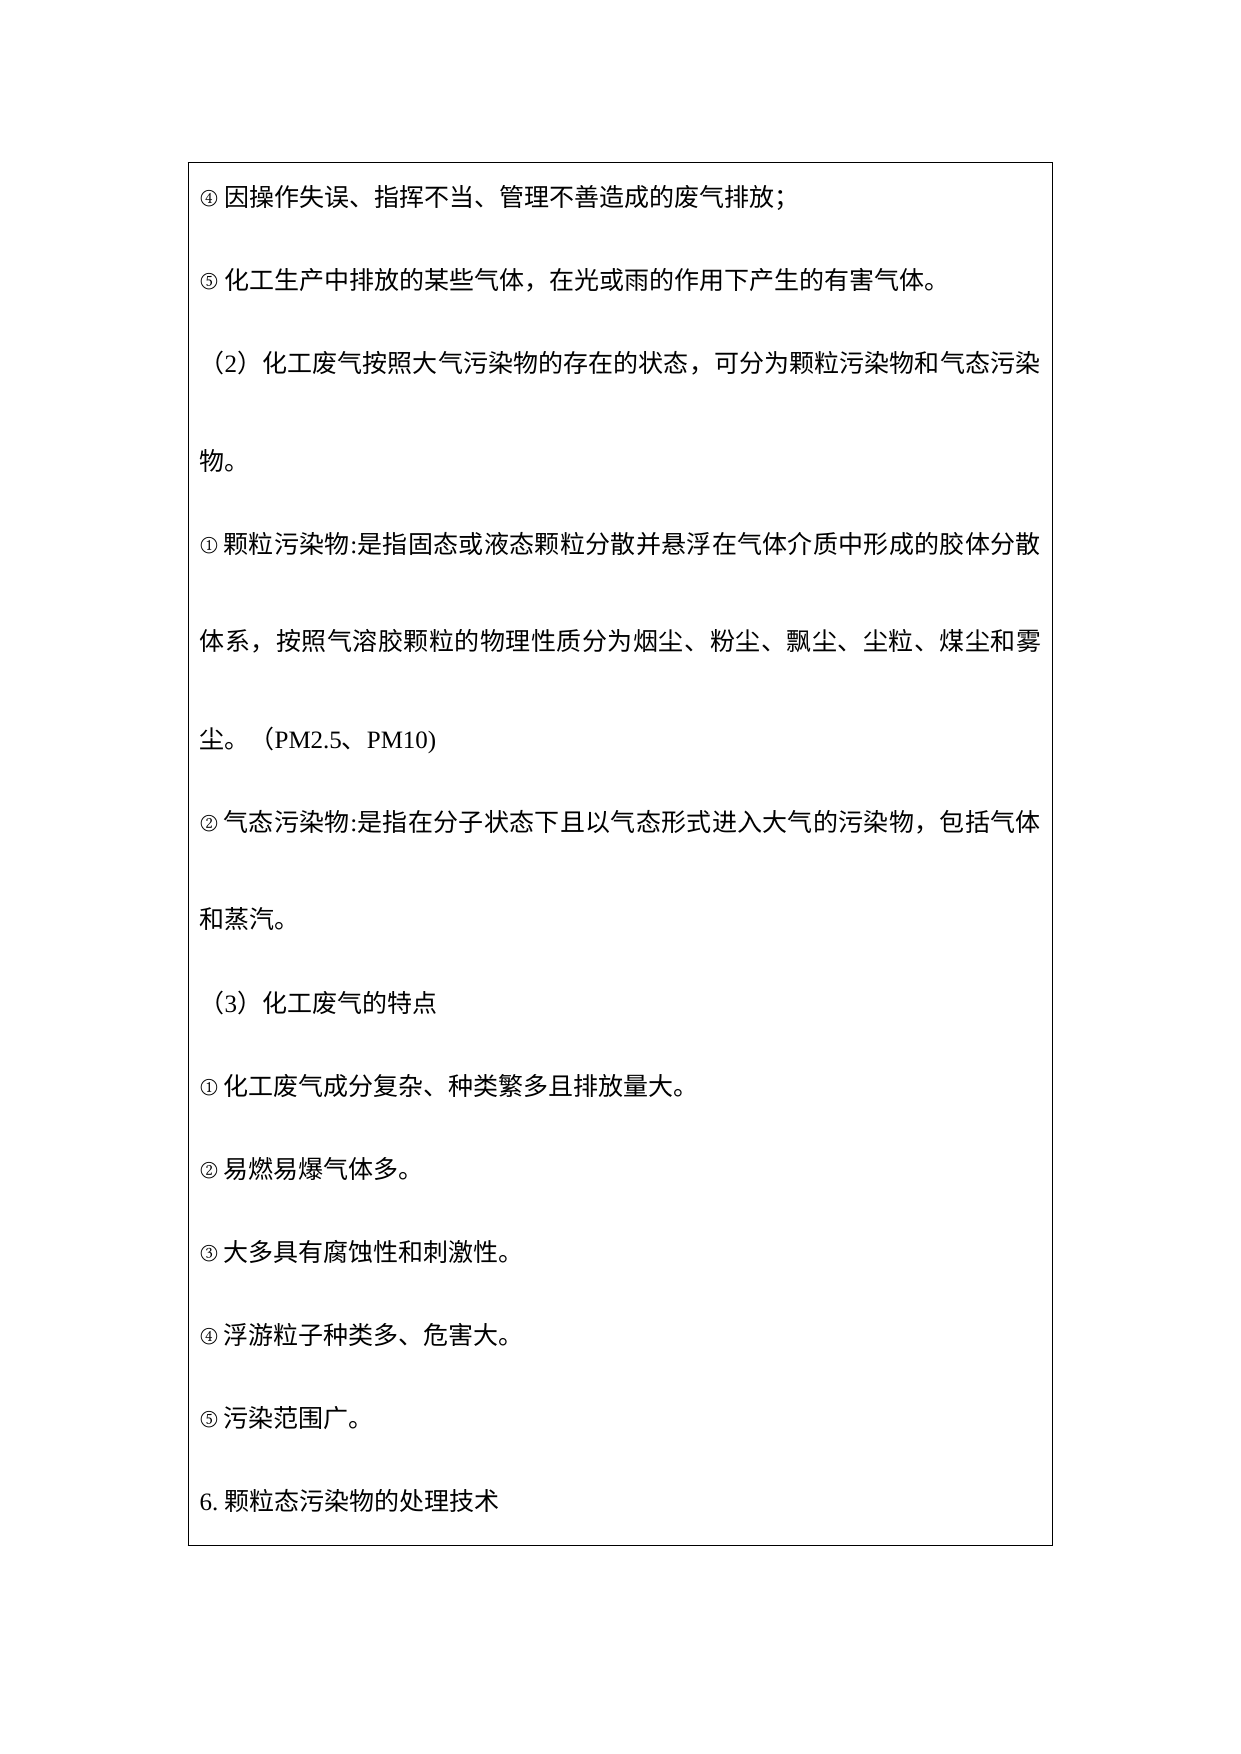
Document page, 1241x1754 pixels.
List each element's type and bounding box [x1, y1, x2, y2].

table_cell [189, 163, 1052, 1545]
